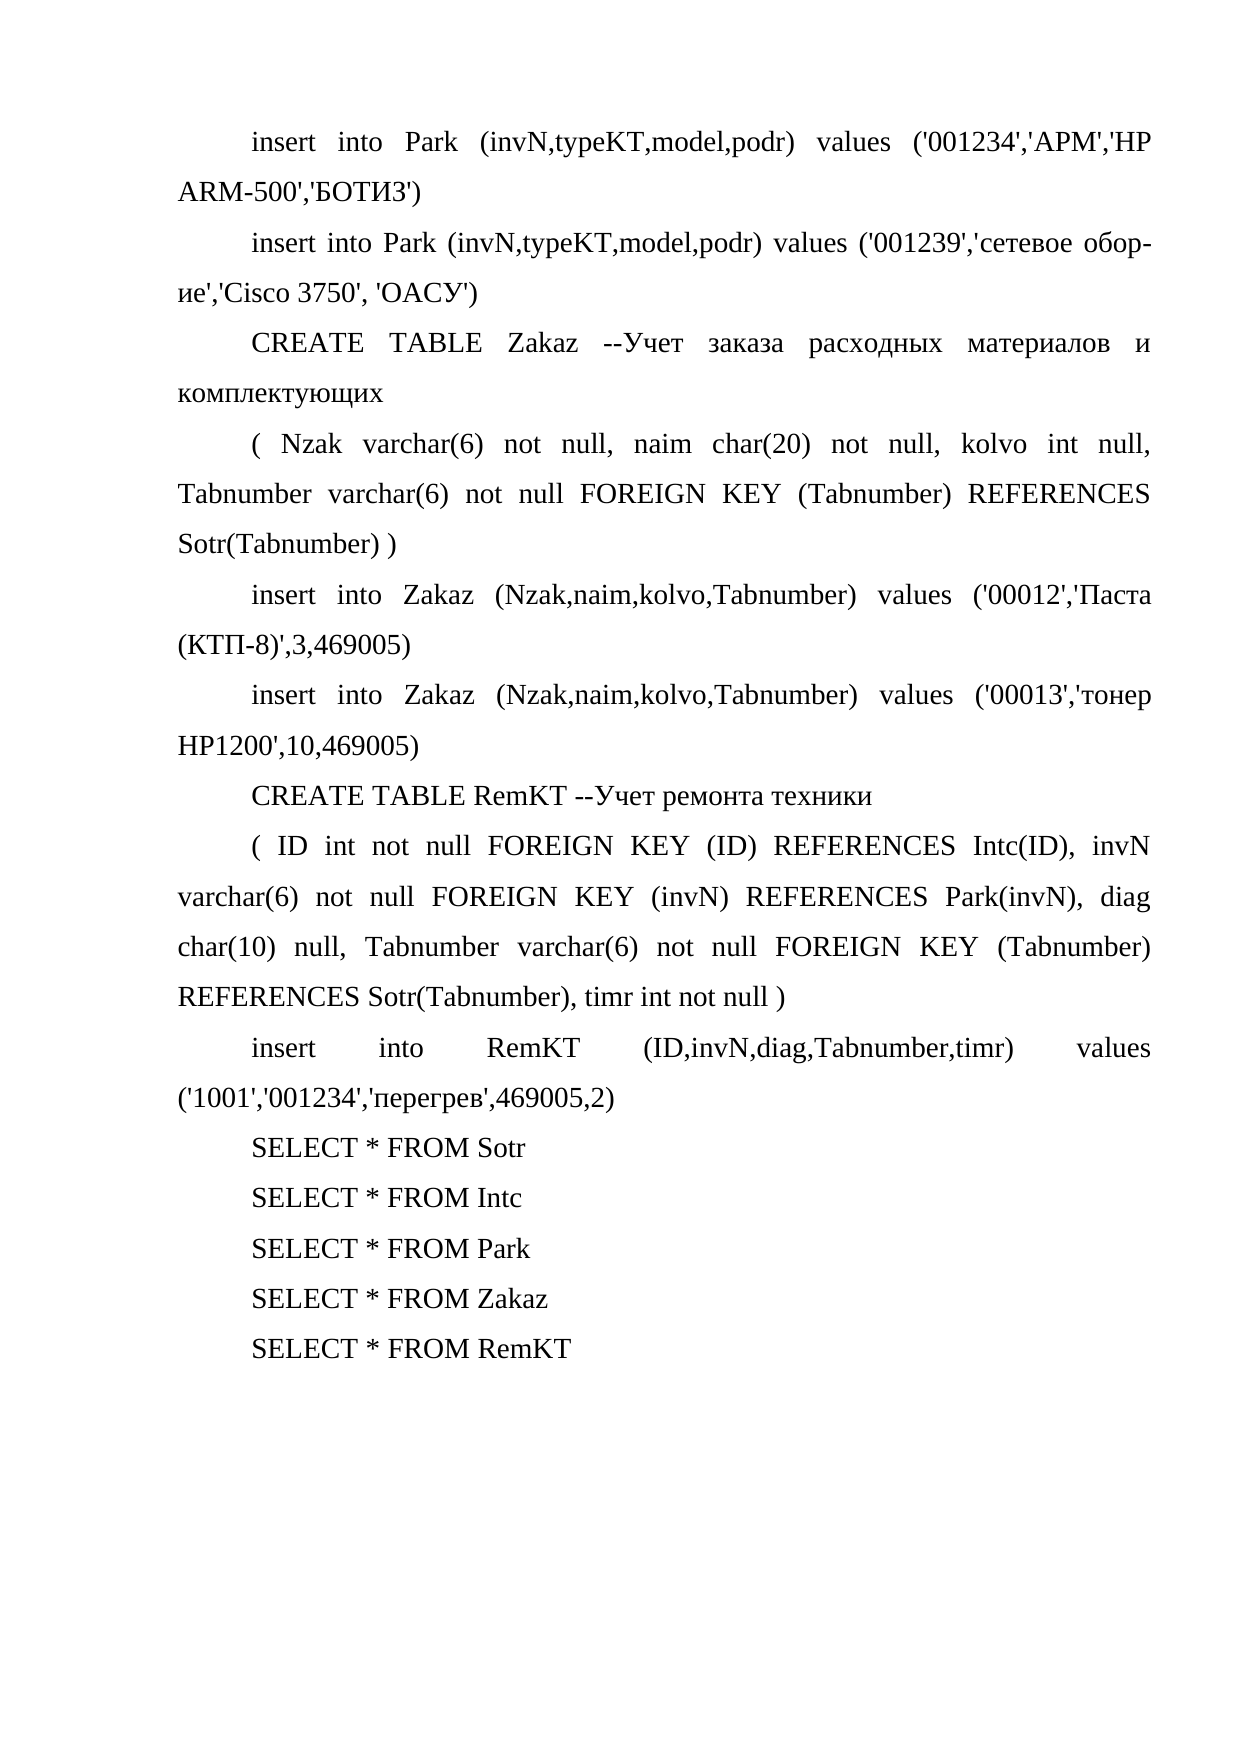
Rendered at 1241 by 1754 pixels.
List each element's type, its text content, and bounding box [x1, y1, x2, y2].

text insert into Zakaz (Nzak,naim,kolvo,Tabnumber) values ('00012','Паста (КТП-8)',3,469005) [177, 577, 1152, 661]
text SELECT * FROM Sotr [177, 1130, 1152, 1164]
text ( Nzak varchar(6) not null, naim char(20) not null, kolvo int null, Tabnumber varchar(6) not null FOREIGN KEY (Tabnumber) REFERENCES Sotr(Tabnumber) ) [177, 426, 1152, 560]
text insert into Park (invN,typeKT,model,podr) values ('001239','сетевое обор-ие','Cisco 3750', 'ОАСУ') [177, 225, 1152, 308]
text SELECT * FROM Park [177, 1231, 1152, 1264]
text insert into Zakaz (Nzak,naim,kolvo,Tabnumber) values ('00013','тонер HP1200',10,469005) [177, 677, 1152, 761]
text ( ID int not null FOREIGN KEY (ID) REFERENCES Intc(ID), invN varchar(6) not null FOREIGN KEY (invN) REFERENCES Park(invN), diag char(10) null, Tabnumber varchar(6) not null FOREIGN KEY (Tabnumber) REFERENCES Sotr(Tabnumber), timr int not null ) [177, 828, 1152, 1013]
text insert into RemKT (ID,invN,diag,Tabnumber,timr) values ('1001','001234','перегрев',469005,2) [177, 1030, 1152, 1113]
text SELECT * FROM Zakaz [177, 1281, 1152, 1315]
text SELECT * FROM Intc [177, 1181, 1152, 1214]
text CREATE TABLE RemKT --Учет ремонта техники [177, 778, 1152, 812]
text insert into Park (invN,typeKT,model,podr) values ('001234','АРМ','HP ARM-500','БОТИЗ') [177, 124, 1152, 208]
text SELECT * FROM RemKT [177, 1332, 1152, 1365]
text CREATE TABLE Zakaz --Учет заказа расходных материалов и комплектующих [177, 325, 1152, 409]
